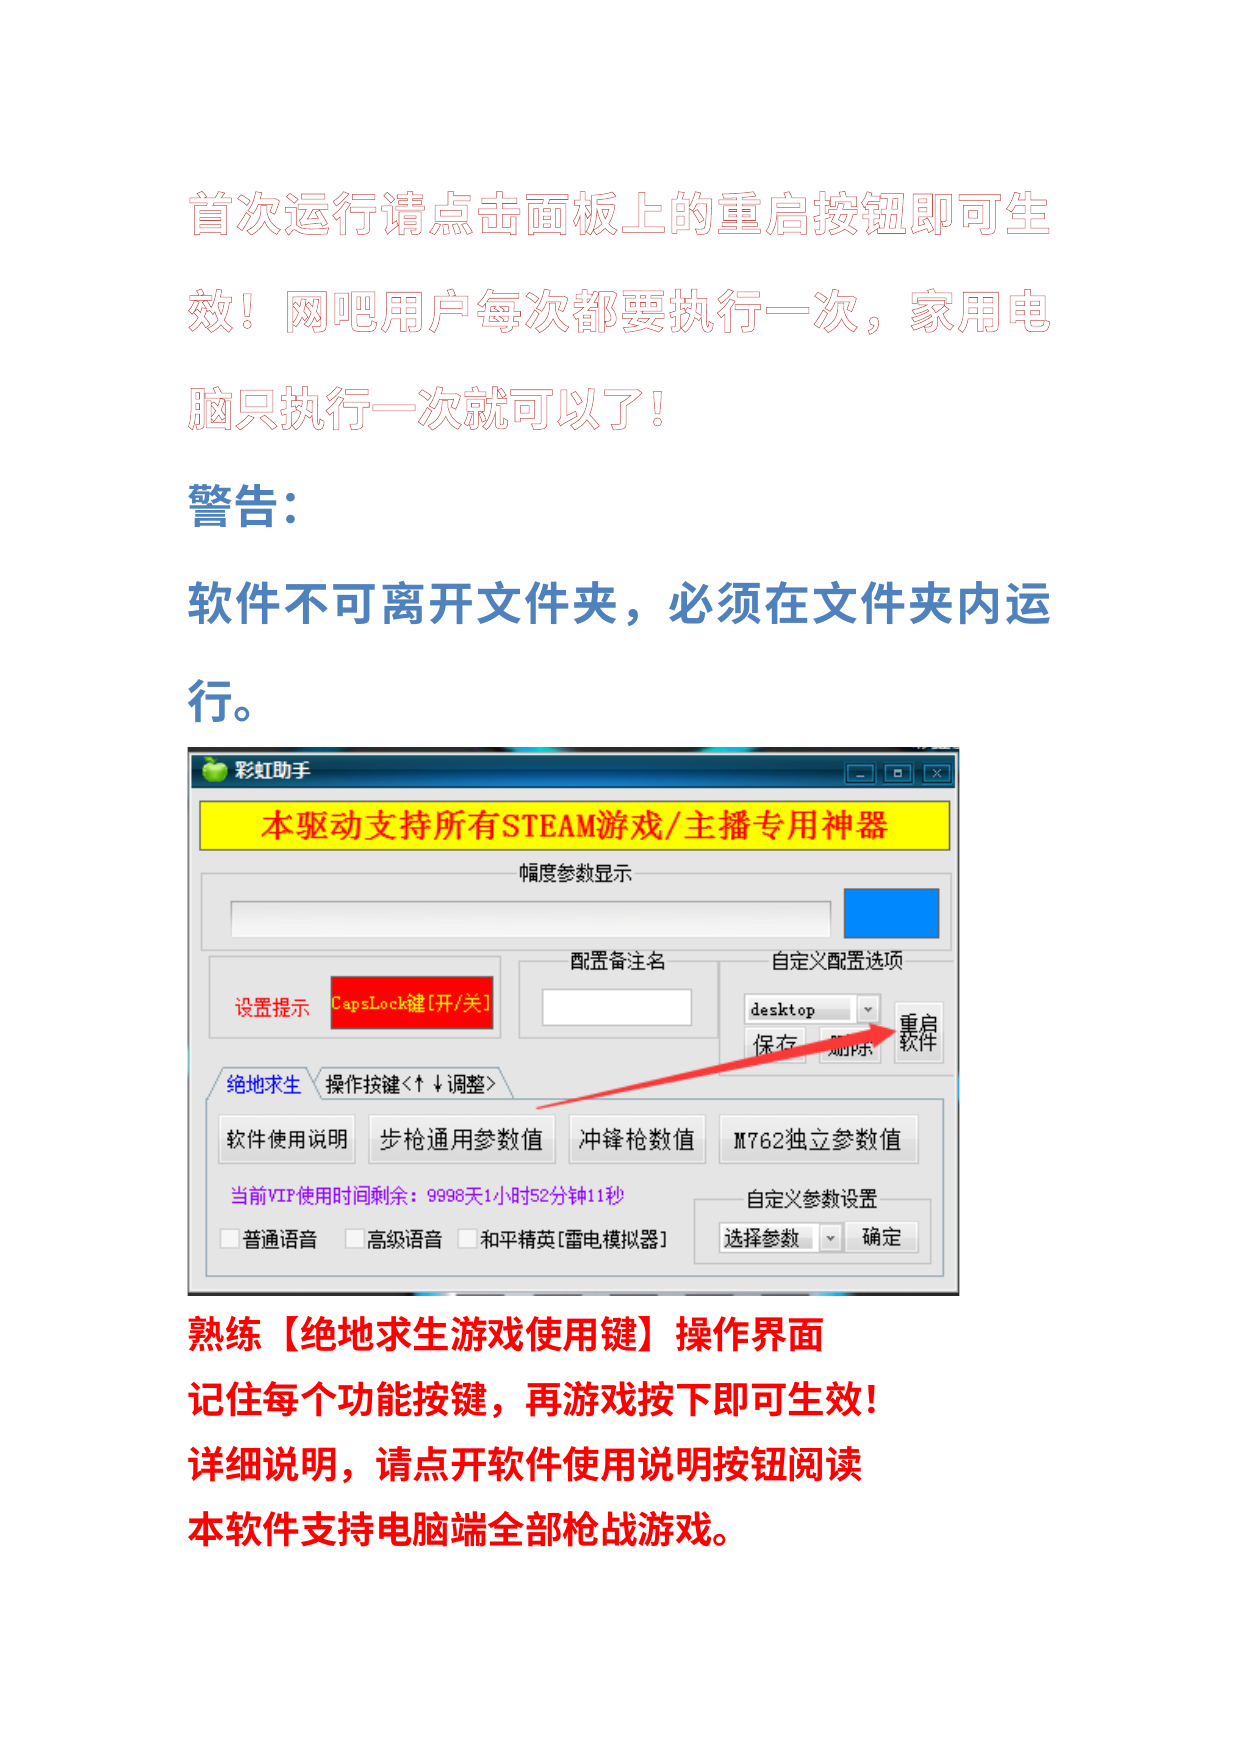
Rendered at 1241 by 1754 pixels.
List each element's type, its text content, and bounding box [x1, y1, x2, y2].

text 本软件支持电脑端全部枪战游戏。 [187, 1494, 1053, 1559]
picture [187, 747, 960, 1296]
text 详细说明，请点开软件使用说明按钮阅读 [187, 1429, 1053, 1494]
text 软件不可离开文件夹，必须在文件夹内运行。 [187, 552, 1053, 747]
text 警告： [187, 454, 1053, 552]
text 熟练【绝地求生游戏使用键】操作界面 [187, 1299, 1053, 1364]
text 首次运行请点击面板上的重启按钮即可生效！网吧用户每次都要执行一次，家用电脑只执行一次就可以了！ [187, 162, 1053, 454]
text 记住每个功能按键，再游戏按下即可生效！ [187, 1364, 1053, 1429]
